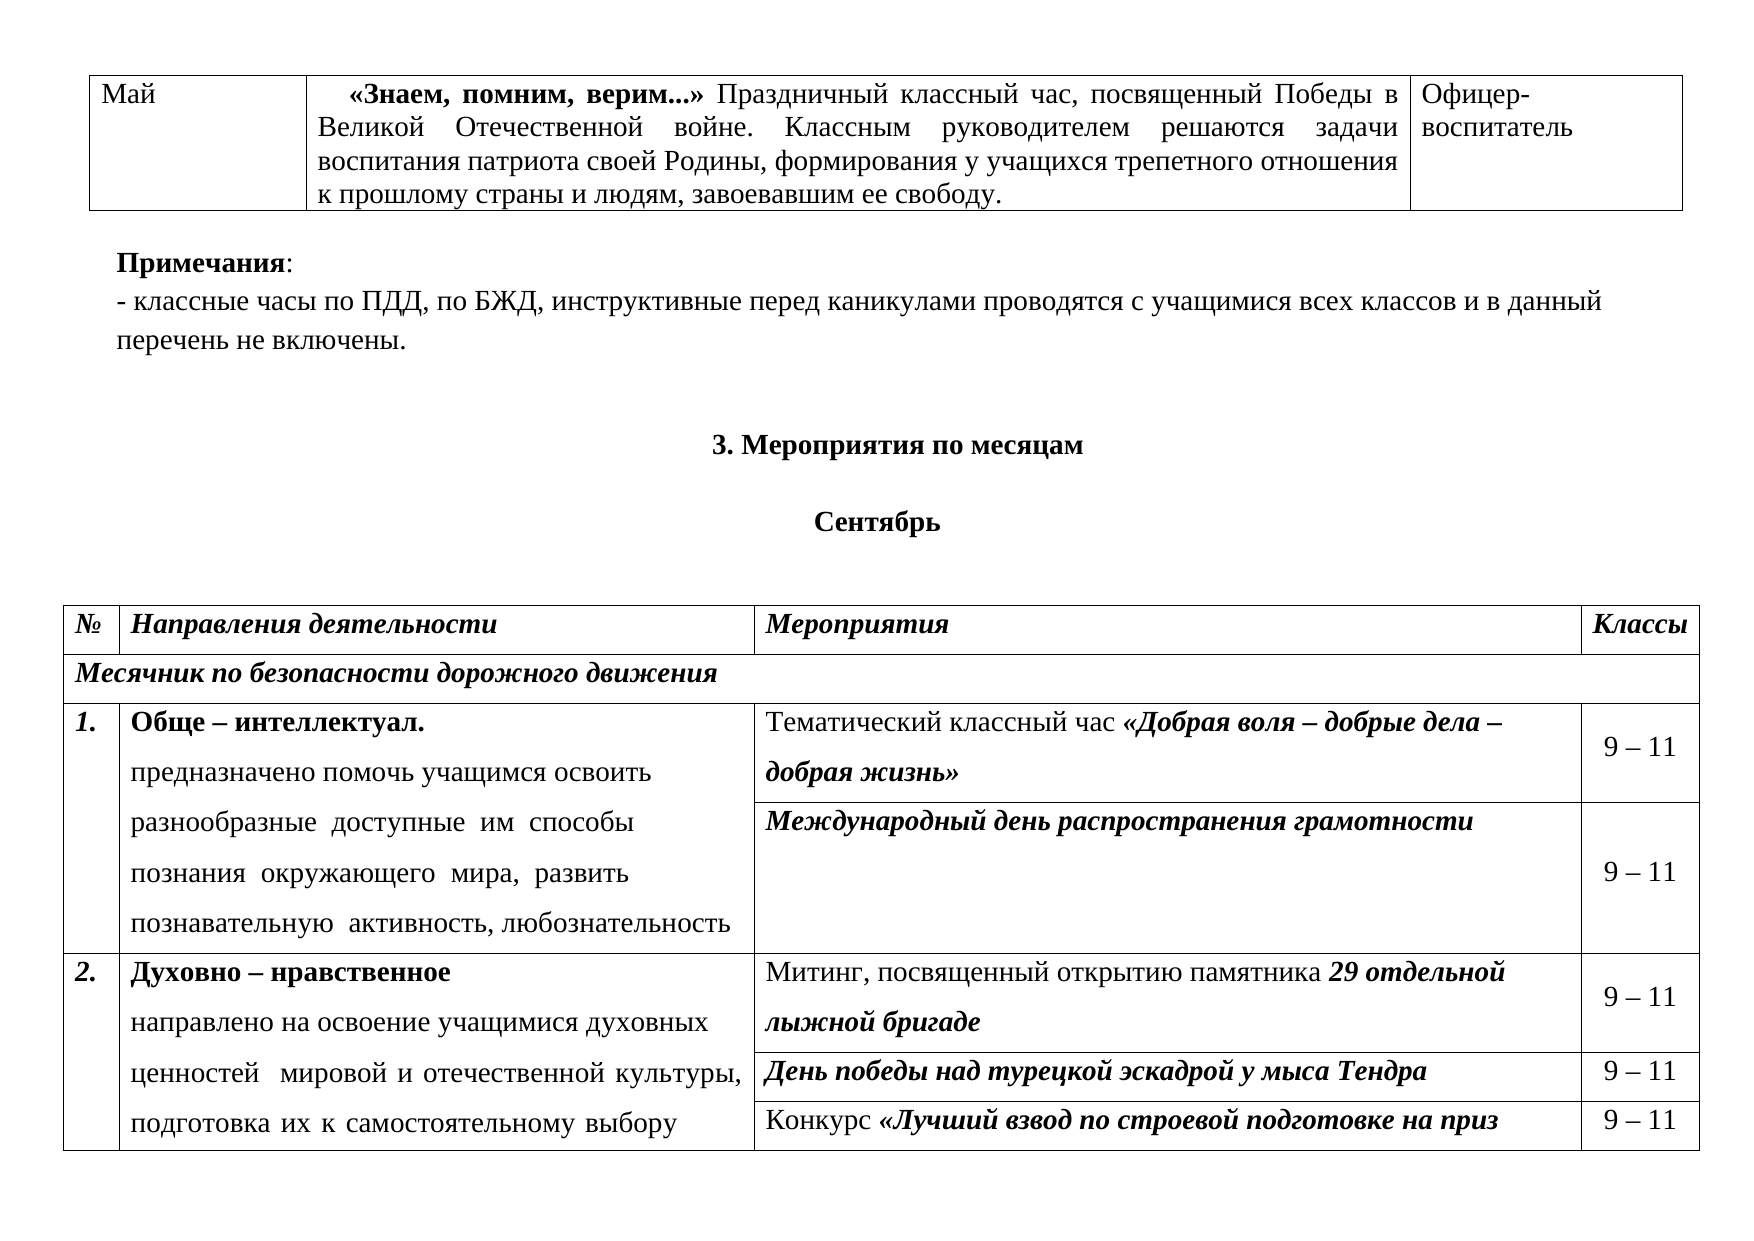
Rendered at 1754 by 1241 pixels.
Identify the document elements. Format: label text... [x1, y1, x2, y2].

table_cell Митинг, посвященный открытию памятника 29 отдельной лыжной бригаде [755, 954, 1581, 1052]
table_header № [64, 606, 119, 654]
table_cell Обще – интеллектуал. предназначено помочь учащимся освоить разнообразные доступные им способы познания окружающего мира, развить познавательную активность, любознательность [120, 704, 754, 953]
table_cell Международный день распространения грамотности [755, 803, 1581, 953]
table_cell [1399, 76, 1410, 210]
table_cell 9 – 11 [1582, 1053, 1699, 1101]
text - классные часы по ПДД, по БЖД, инструктивные перед каникулами проводятся с учащимися всех классов и в данный перечень не включены. [116, 283, 1679, 355]
table_cell 1. [64, 704, 119, 953]
text Примечания: [75, 245, 1679, 278]
table_cell 9 – 11 [1582, 954, 1699, 1052]
text 3. Мероприятия по месяцам [116, 427, 1679, 461]
table_cell 9 – 11 [1582, 1102, 1699, 1150]
table_cell Духовно – нравственное направлено на освоение учащимися духовных ценностей мировой и отечественной культуры, подготовка их к самостоятельному выбору нравственного образа жизни, формирование гуманистического мировоззрения, стремления к самосовершенствованию и воплощению духовных ценностей [120, 954, 754, 1150]
table_cell Май [90, 76, 306, 210]
table_header Классы [1582, 606, 1699, 654]
table_cell Тематический классный час «Добрая воля – добрые дела – добрая жизнь» [755, 704, 1581, 802]
table_cell 9 – 11 [1582, 704, 1699, 802]
table_cell 9 – 11 [1582, 803, 1699, 953]
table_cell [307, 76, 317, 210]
table_header Мероприятия [755, 606, 1581, 654]
table_cell День победы над турецкой эскадрой у мыса Тендра [755, 1053, 1581, 1101]
text Сентябрь [75, 504, 1679, 538]
table_cell Месячник по безопасности дорожного движения [64, 655, 1699, 703]
table_header Направления деятельности [120, 606, 754, 654]
table_cell Офицер-воспитатель [1411, 76, 1682, 210]
table_cell 2. [64, 954, 119, 1150]
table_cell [755, 1102, 1581, 1150]
